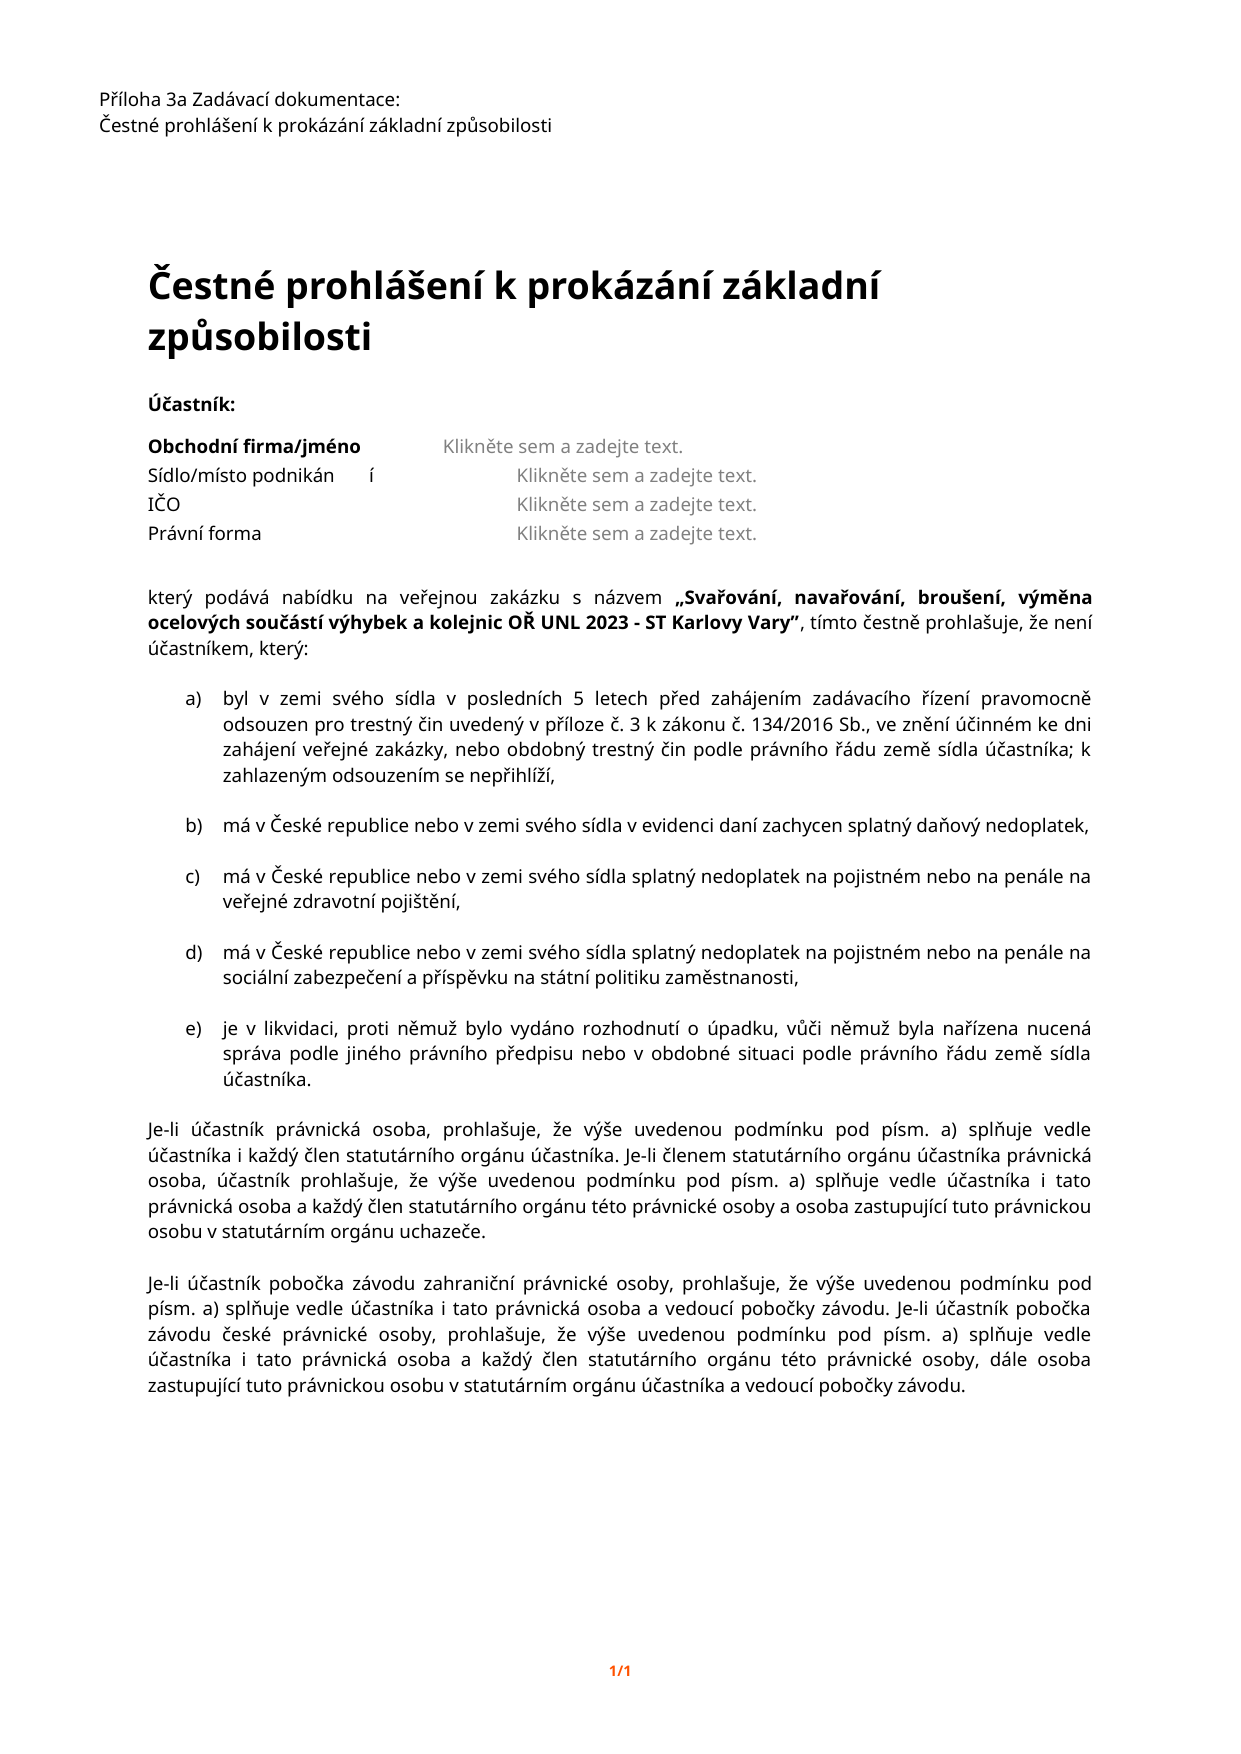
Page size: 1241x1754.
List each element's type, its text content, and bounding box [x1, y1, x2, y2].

list byl v zemi svého sídla v posledních 5 letech před zahájením zadávacího řízení pravomocně odsouzen pro trestný čin uvedený v příloze č. 3 k zákonu č. 134/2016 Sb., ve znění účinném ke dni zahájení veřejné zakázky, nebo obdobný trestný čin podle právního řádu země sídla účastníka; k zahlazeným odsouzením se nepřihlíží, [185, 686, 1093, 788]
text Účastník: [148, 387, 1093, 418]
list má v České republice nebo v zemi svého sídla splatný nedoplatek na pojistném nebo na penále na sociální zabezpečení a příspěvku na státní politiku zaměstnanosti, [185, 939, 1093, 990]
text Právní forma [148, 517, 1093, 546]
list je v likvidaci, proti němuž bylo vydáno rozhodnutí o úpadku, vůči němuž byla nařízena nucená správa podle jiného právního předpisu nebo v obdobné situaci podle právního řádu země sídla účastníka. [185, 1015, 1093, 1092]
list má v České republice nebo v zemi svého sídla splatný nedoplatek na pojistném nebo na penále na veřejné zdravotní pojištění, [185, 863, 1093, 914]
text Je-li účastník právnická osoba, prohlašuje, že výše uvedenou podmínku pod písm. a) splňuje vedle účastníka i každý člen statutárního orgánu účastníka. Je-li členem statutárního orgánu účastníka právnická osoba, účastník prohlašuje, že výše uvedenou podmínku pod písm. a) splňuje vedle účastníka i tato právnická osoba a každý člen statutárního orgánu této právnické osoby a osoba zastupující tuto právnickou osobu v statutárním orgánu uchazeče. [148, 1117, 1093, 1244]
text IČO [148, 488, 1093, 517]
title Čestné prohlášení k prokázání základní způsobilosti [148, 259, 1093, 362]
text Obchodní firma/jméno [148, 430, 1093, 459]
text který podává nabídku na veřejnou zakázku s názvem „Svařování, navařování, broušení, výměna ocelových součástí výhybek a kolejnic OŘ UNL 2023 - ST Karlovy Vary”, tímto čestně prohlašuje, že není účastníkem, který: [148, 584, 1093, 661]
text Je-li účastník pobočka závodu zahraniční právnické osoby, prohlašuje, že výše uvedenou podmínku pod písm. a) splňuje vedle účastníka i tato právnická osoba a vedoucí pobočky závodu. Je-li účastník pobočka závodu české právnické osoby, prohlašuje, že výše uvedenou podmínku pod písm. a) splňuje vedle účastníka i tato právnická osoba a každý člen statutárního orgánu této právnické osoby, dále osoba zastupující tuto právnickou osobu v statutárním orgánu účastníka a vedoucí pobočky závodu. [148, 1270, 1093, 1397]
text Sídlo/místo podnikán í [148, 459, 1093, 488]
list má v České republice nebo v zemi svého sídla v evidenci daní zachycen splatný daňový nedoplatek, [185, 813, 1093, 838]
